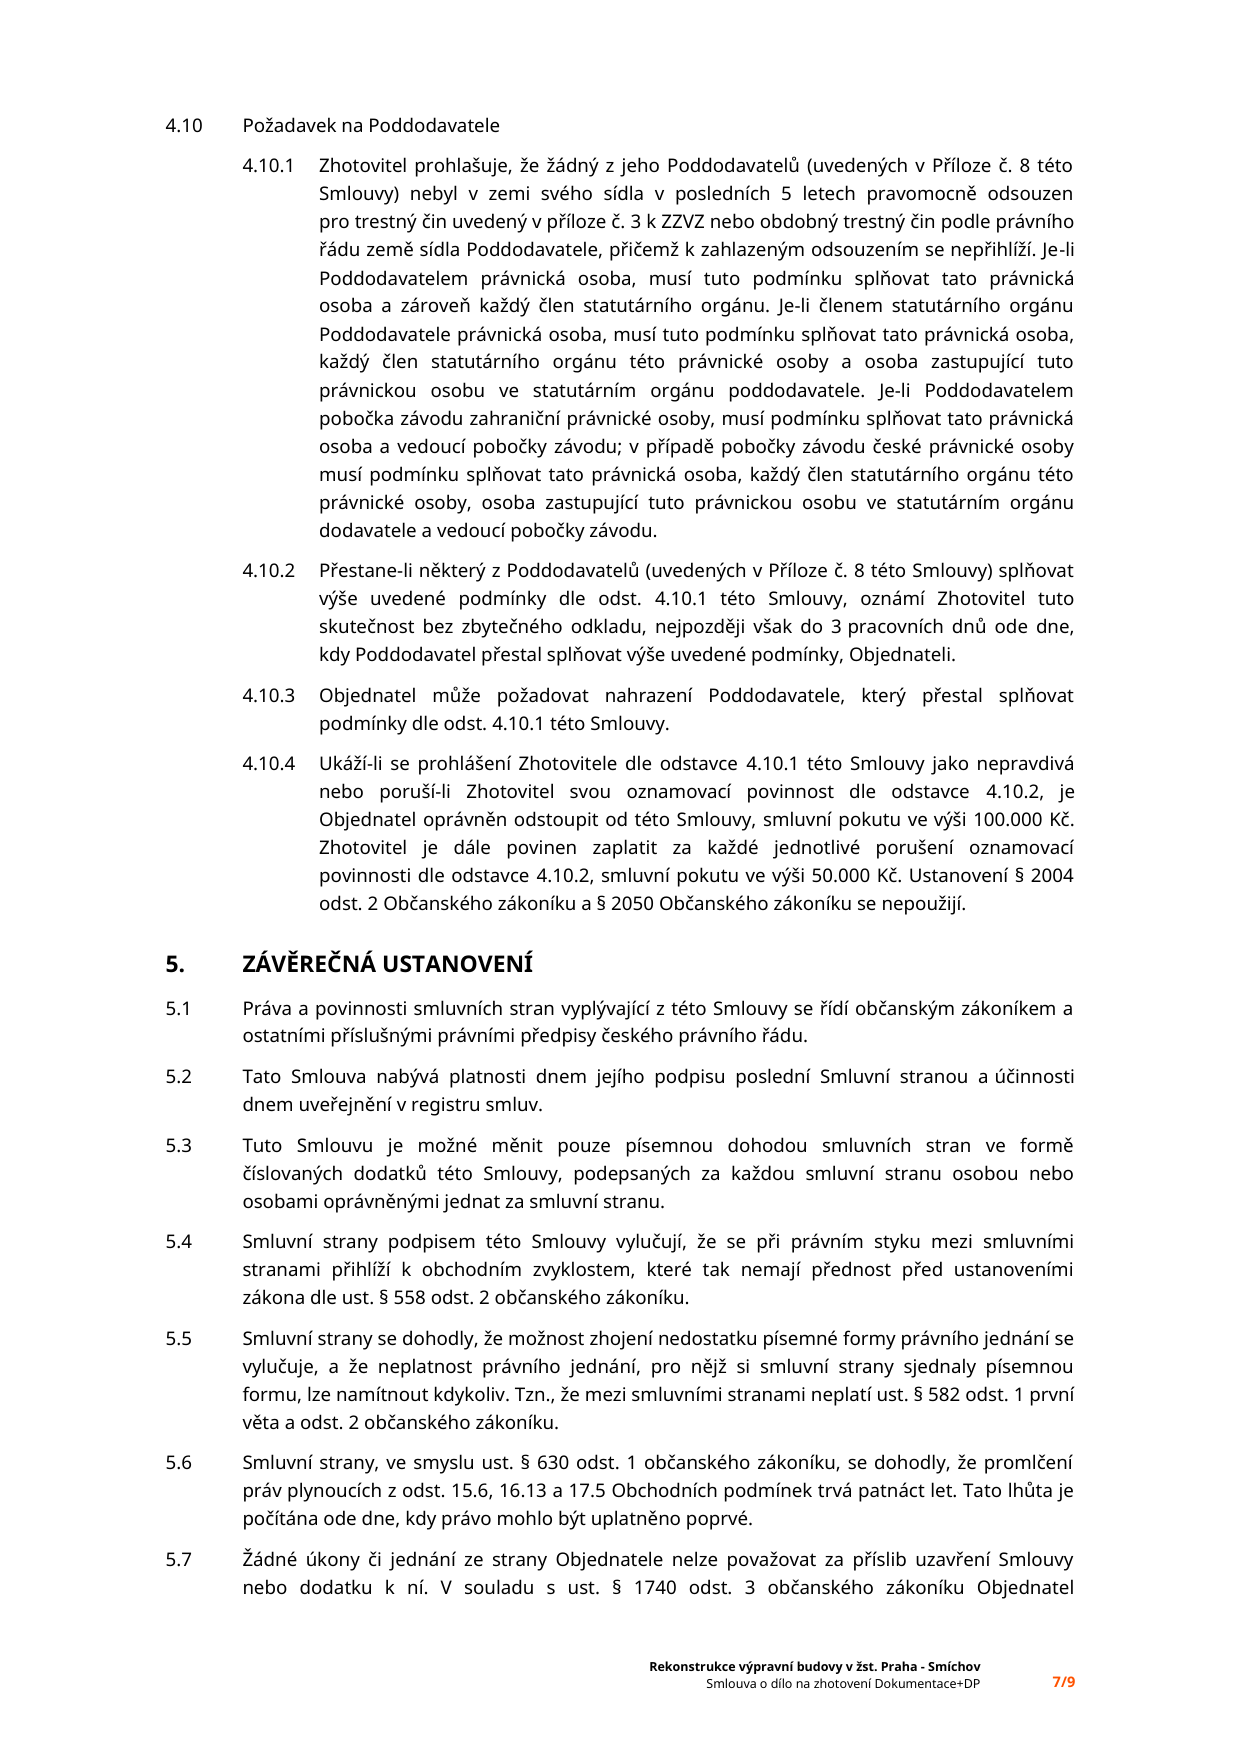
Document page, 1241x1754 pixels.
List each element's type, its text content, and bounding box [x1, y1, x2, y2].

text Smluvní strany, ve smyslu ust. § 630 odst. 1 občanského zákoníku, se dohodly, že promlčení práv plynoucích z odst. 15.6, 16.13 a 17.5 Obchodních podmínek trvá patnáct let. Tato lhůta je počítána ode dne, kdy právo mohlo být uplatněno poprvé. [165, 1449, 1075, 1531]
text Práva a povinnosti smluvních stran vyplývající z této Smlouvy se řídí občanským zákoníkem a ostatními příslušnými právními předpisy českého právního řádu. [165, 995, 1075, 1048]
text Požadavek na Poddodavatele [165, 112, 1075, 138]
text Přestane-li některý z Poddodavatelů (uvedených v Příloze č. 8 této Smlouvy) splňovat výše uvedené podmínky dle odst. 4.10.1 této Smlouvy, oznámí Zhotovitel tuto skutečnost bez zbytečného odkladu, nejpozději však do 3 pracovních dnů ode dne, kdy Poddodavatel přestal splňovat výše uvedené podmínky, Objednateli. [242, 557, 1075, 667]
text Objednatel může požadovat nahrazení Poddodavatele, který přestal splňovat podmínky dle odst. 4.10.1 této Smlouvy. [242, 682, 1075, 736]
text Smluvní strany se dohodly, že možnost zhojení nedostatku písemné formy právního jednání se vylučuje, a že neplatnost právního jednání, pro nějž si smluvní strany sjednaly písemnou formu, lze namítnout kdykoliv. Tzn., že mezi smluvními stranami neplatí ust. § 582 odst. 1 první věta a odst. 2 občanského zákoníku. [165, 1325, 1075, 1434]
text Smluvní strany podpisem této Smlouvy vylučují, že se při právním styku mezi smluvními stranami přihlíží k obchodním zvyklostem, které tak nemají přednost před ustanoveními zákona dle ust. § 558 odst. 2 občanského zákoníku. [165, 1228, 1075, 1310]
text ZÁVĚREČNÁ USTANOVENÍ [165, 948, 1075, 979]
text Tato Smlouva nabývá platnosti dnem jejího podpisu poslední Smluvní stranou a účinnosti dnem uveřejnění v registru smluv. [165, 1063, 1075, 1117]
text Ukáží-li se prohlášení Zhotovitele dle odstavce 4.10.1 této Smlouvy jako nepravdivá nebo poruší-li Zhotovitel svou oznamovací povinnost dle odstavce 4.10.2, je Objednatel oprávněn odstoupit od této Smlouvy, smluvní pokutu ve výši 100.000 Kč. Zhotovitel je dále povinen zaplatit za každé jednotlivé porušení oznamovací povinnosti dle odstavce 4.10.2, smluvní pokutu ve výši 50.000 Kč. Ustanovení § 2004 odst. 2 Občanského zákoníku a § 2050 Občanského zákoníku se nepoužijí. [242, 751, 1075, 916]
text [165, 1546, 1075, 1600]
text Zhotovitel prohlašuje, že žádný z jeho Poddodavatelů (uvedených v Příloze č. 8 této Smlouvy) nebyl v zemi svého sídla v posledních 5 letech pravomocně odsouzen pro trestný čin uvedený v příloze č. 3 k ZZVZ nebo obdobný trestný čin podle právního řádu země sídla Poddodavatele, přičemž k zahlazeným odsouzením se nepřihlíží. Je-li Poddodavatelem právnická osoba, musí tuto podmínku splňovat tato právnická osoba a zároveň každý člen statutárního orgánu. Je-li členem statutárního orgánu Poddodavatele právnická osoba, musí tuto podmínku splňovat tato právnická osoba, každý člen statutárního orgánu této právnické osoby a osoba zastupující tuto právnickou osobu ve statutárním orgánu poddodavatele. Je-li Poddodavatelem pobočka závodu zahraniční právnické osoby, musí podmínku splňovat tato právnická osoba a vedoucí pobočky závodu; v případě pobočky závodu české právnické osoby musí podmínku splňovat tato právnická osoba, každý člen statutárního orgánu této právnické osoby, osoba zastupující tuto právnickou osobu ve statutárním orgánu dodavatele a vedoucí pobočky závodu. [242, 153, 1075, 542]
text Tuto Smlouvu je možné měnit pouze písemnou dohodou smluvních stran ve formě číslovaných dodatků této Smlouvy, podepsaných za každou smluvní stranu osobou nebo osobami oprávněnými jednat za smluvní stranu. [165, 1132, 1075, 1213]
